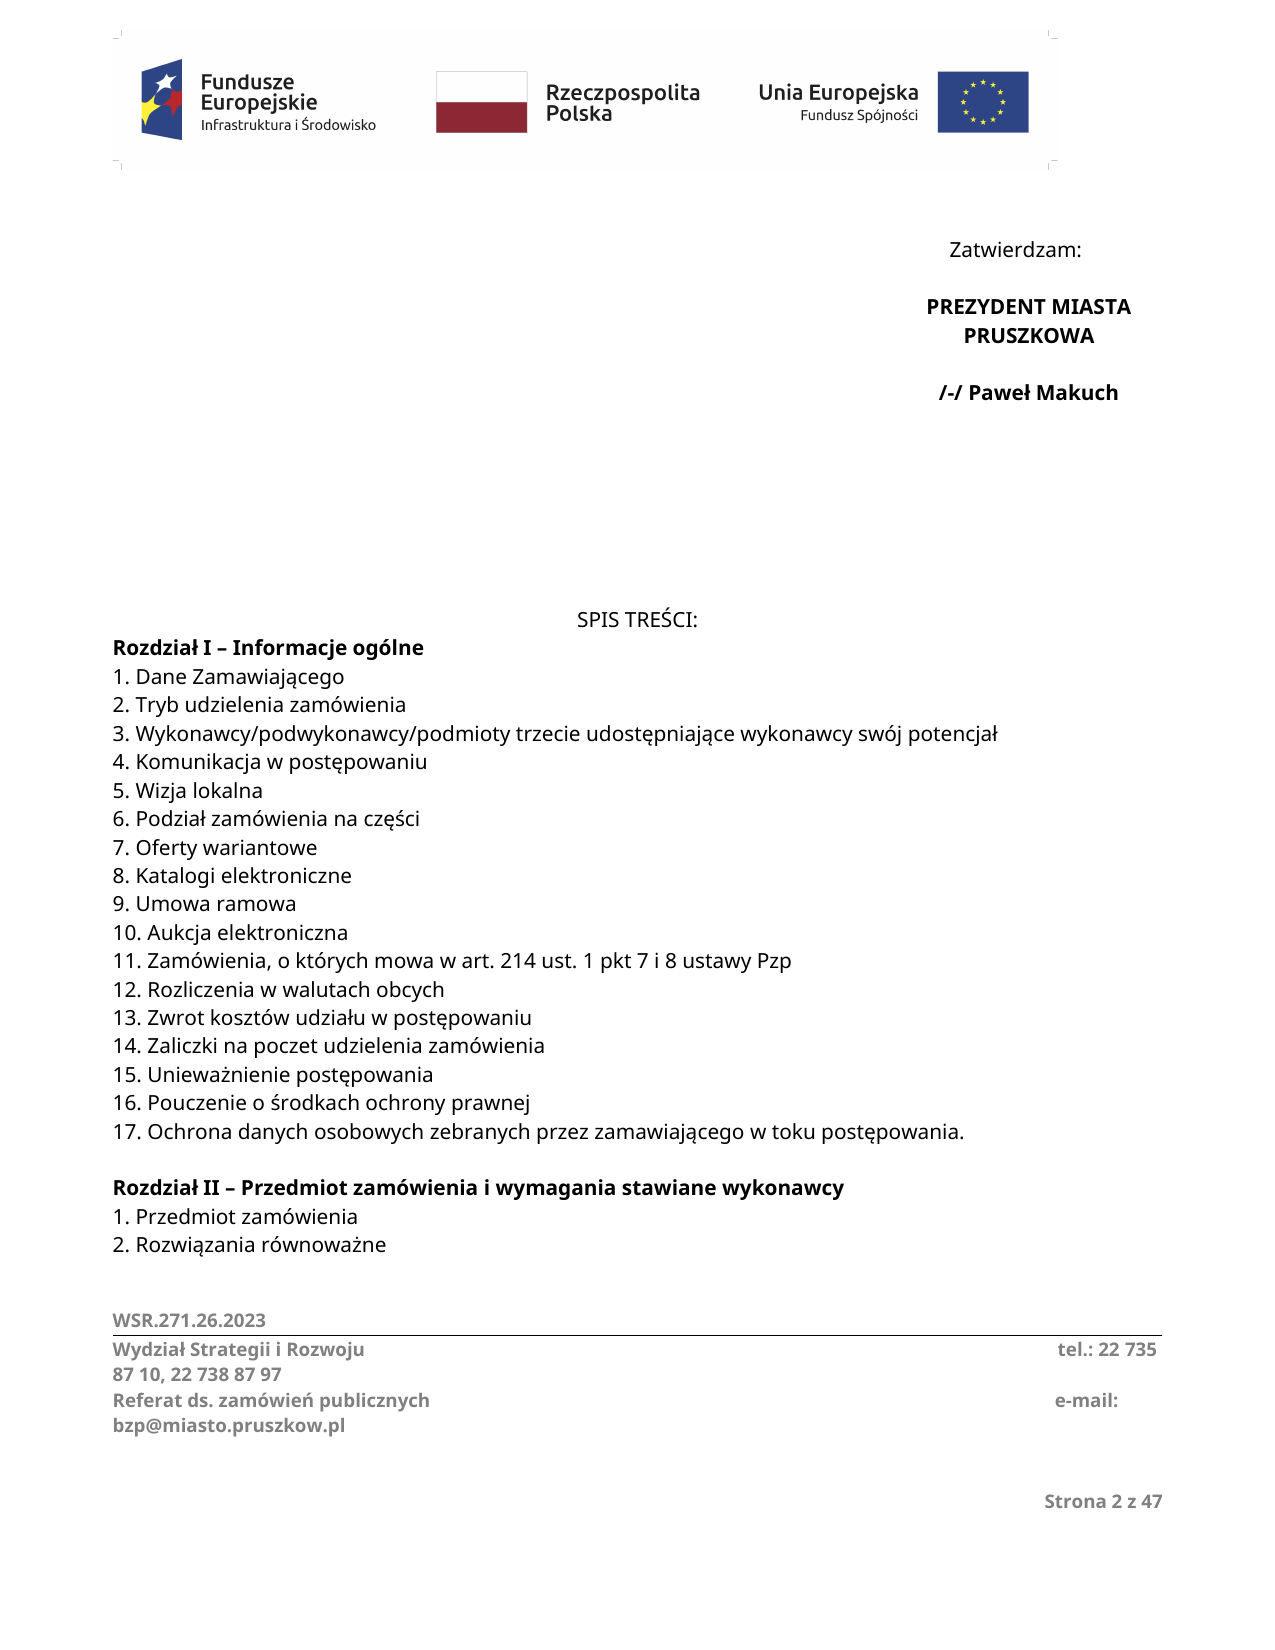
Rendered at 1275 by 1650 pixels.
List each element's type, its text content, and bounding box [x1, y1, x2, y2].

text Zatwierdzam: [836, 235, 1162, 264]
text Rozdział II – Przedmiot zamówienia i wymagania stawiane wykonawcy [112, 1173, 1162, 1202]
text 7. Oferty wariantowe [112, 833, 1162, 861]
text 6. Podział zamówienia na części [112, 804, 1162, 833]
text 16. Pouczenie o środkach ochrony prawnej [112, 1088, 1162, 1117]
text /-/ Paweł Makuch [895, 378, 1162, 406]
text PREZYDENT MIASTA [895, 292, 1162, 321]
text 8. Katalogi elektroniczne [112, 861, 1162, 889]
text PRUSZKOWA [895, 321, 1162, 349]
text 5. Wizja lokalna [112, 776, 1162, 804]
text 9. Umowa ramowa [112, 889, 1162, 918]
text 17. Ochrona danych osobowych zebranych przez zamawiającego w toku postępowania. [112, 1117, 1162, 1173]
text 1. Przedmiot zamówienia [112, 1202, 1162, 1230]
text 14. Zaliczki na poczet udzielenia zamówienia [112, 1032, 1162, 1060]
text SPIS TREŚCI: [112, 605, 1162, 633]
text 2. Rozwiązania równoważne [112, 1230, 1162, 1259]
text 3. Wykonawcy/podwykonawcy/podmioty trzecie udostępniające wykonawcy swój potencjał [112, 719, 1162, 747]
text 13. Zwrot kosztów udziału w postępowaniu [112, 1003, 1162, 1032]
picture [112, 30, 1058, 170]
text 2. Tryb udzielenia zamówienia [112, 690, 1162, 719]
text 4. Komunikacja w postępowaniu [112, 747, 1162, 776]
text 10. Aukcja elektroniczna [112, 918, 1162, 946]
text Rozdział I – Informacje ogólne [112, 633, 1162, 662]
text 12. Rozliczenia w walutach obcych [112, 975, 1162, 1003]
text 1. Dane Zamawiającego [112, 662, 1162, 690]
text 15. Unieważnienie postępowania [112, 1060, 1162, 1088]
text 11. Zamówienia, o których mowa w art. 214 ust. 1 pkt 7 i 8 ustawy Pzp [112, 946, 1162, 975]
